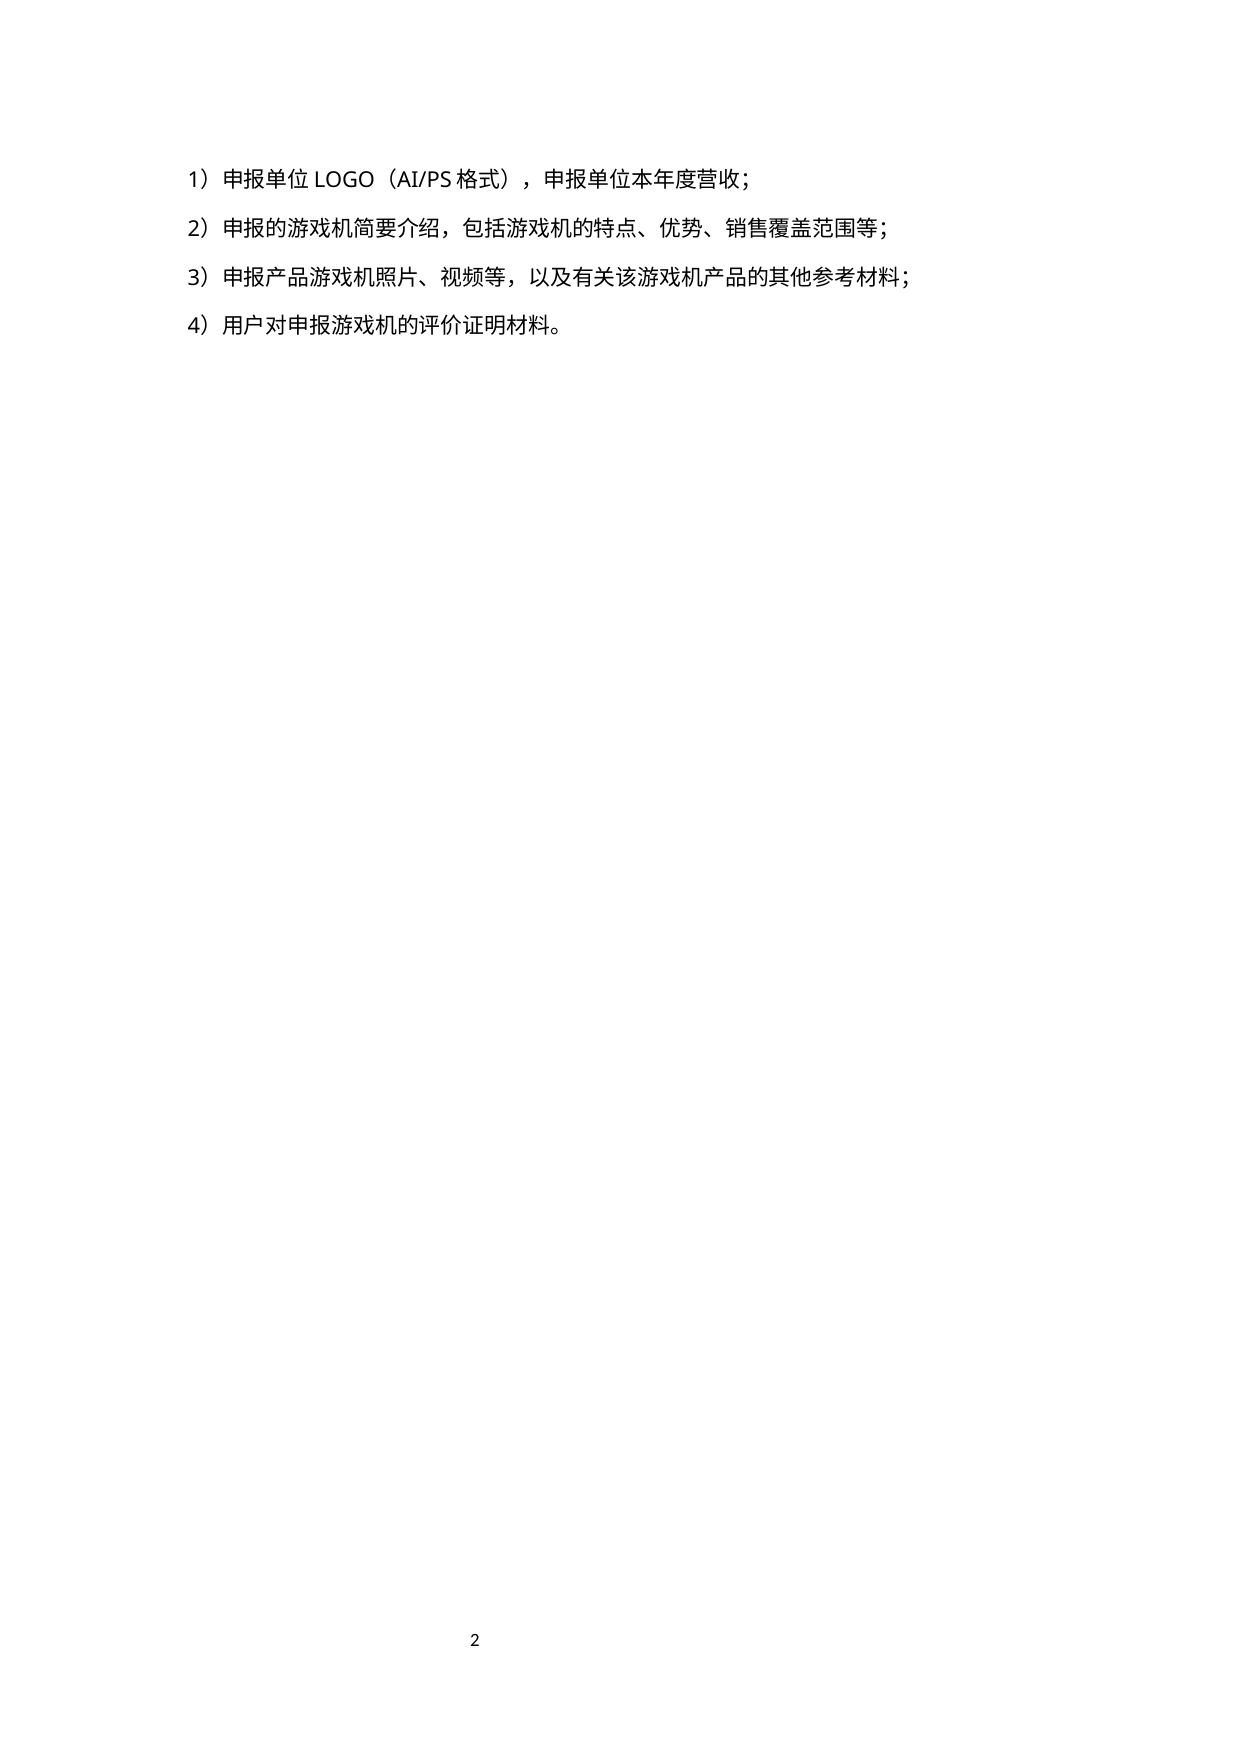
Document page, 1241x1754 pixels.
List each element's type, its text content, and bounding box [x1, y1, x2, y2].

text 1）申报单位LOGO（AI/PS格式），申报单位本年度营收； [187, 162, 1053, 194]
text 4）用户对申报游戏机的评价证明材料。 [187, 308, 1053, 341]
text 3）申报产品游戏机照片、视频等，以及有关该游戏机产品的其他参考材料； [187, 259, 1053, 292]
text 2）申报的游戏机简要介绍，包括游戏机的特点、优势、销售覆盖范围等； [187, 211, 1053, 243]
